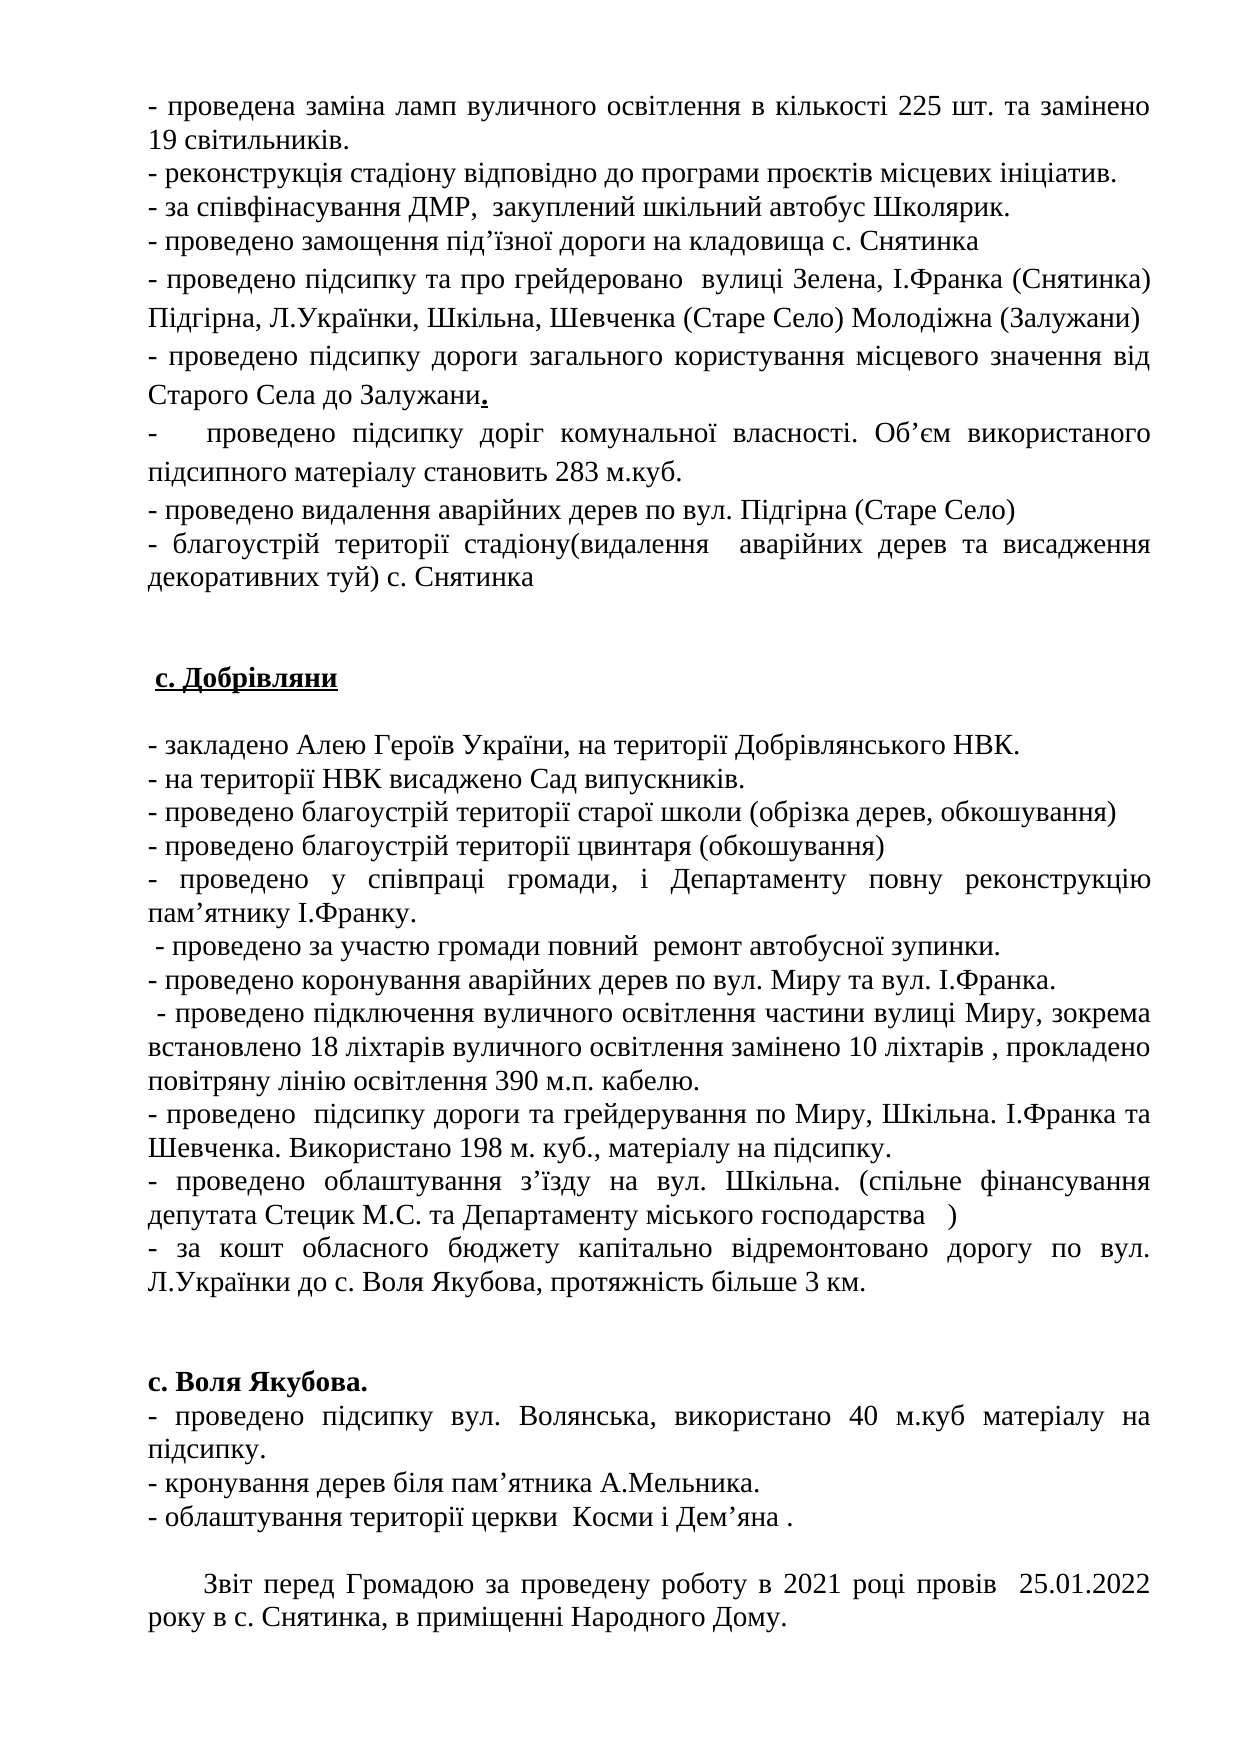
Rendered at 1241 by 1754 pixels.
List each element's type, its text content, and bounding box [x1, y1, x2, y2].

text - проведена заміна ламп вуличного освітлення в кількості 225 шт. та замінено 19 світильників. [148, 88, 1152, 156]
text - проведено підсипку доріг комунальної власності. Об’єм використаного підсипного матеріалу становить 283 м.куб. [148, 415, 1152, 487]
text - кронування дерев біля пам’ятника А.Мельника. [148, 1465, 1152, 1499]
text - за співфінасування ДМР, закуплений шкільний автобус Школярик. [148, 189, 1152, 223]
text - реконструкція стадіону відповідно до програми проєктів місцевих ініціатив. [148, 156, 1152, 189]
text - за кошт обласного бюджету капітально відремонтовано дорогу по вул. Л.Українки до с. Воля Якубова, протяжність більше 3 км. [148, 1230, 1152, 1297]
text - проведено облаштування з’їзду на вул. Шкільна. (спільне фінансування депутата Стецик М.С. та Департаменту міського господарства ) [148, 1163, 1152, 1230]
text - проведено благоустрій території старої школи (обрізка дерев, обкошування) [148, 794, 1152, 828]
text - проведено підсипку та про грейдеровано вулиці Зелена, І.Франка (Снятинка) Підгірна, Л.Українки, Шкільна, Шевченка (Старе Село) Молодіжна (Залужани) [148, 261, 1152, 333]
text - проведено підсипку вул. Волянська, використано 40 м.куб матеріалу на підсипку. [148, 1398, 1152, 1465]
text - проведено у співпраці громади, і Департаменту повну реконструкцію пам’ятнику І.Франку. [148, 861, 1152, 928]
text - облаштування території церкви Косми і Дем’яна . [148, 1499, 1152, 1532]
text - закладено Алею Героїв України, на території Добрівлянського НВК. [148, 727, 1152, 761]
text - проведено підключення вуличного освітлення частини вулиці Миру, зокрема встановлено 18 ліхтарів вуличного освітлення замінено 10 ліхтарів , прокладено повітряну лінію освітлення 390 м.п. кабелю. [148, 996, 1152, 1096]
text - проведено підсипку дороги та грейдерування по Миру, Шкільна. І.Франка та Шевченка. Використано 198 м. куб., матеріалу на підсипку. [148, 1096, 1152, 1163]
text с. Воля Якубова. [148, 1364, 1152, 1398]
text - проведено благоустрій території цвинтаря (обкошування) [148, 828, 1152, 861]
text - проведено замощення під’їзної дороги на кладовища с. Снятинка [148, 223, 1152, 256]
text - проведено коронування аварійних дерев по вул. Миру та вул. І.Франка. [148, 962, 1152, 996]
text - на території НВК висаджено Сад випускників. [148, 761, 1152, 794]
text - проведено видалення аварійних дерев по вул. Підгірна (Старе Село) [148, 492, 1152, 526]
text - благоустрій території стадіону(видалення аварійних дерев та висадження декоративних туй) с. Снятинка [148, 526, 1152, 593]
text с. Добрівляни [148, 660, 1152, 694]
text Звіт перед Громадою за проведену роботу в 2021 році провів 25.01.2022 року в с. Снятинка, в приміщенні Народного Дому. [148, 1566, 1152, 1633]
text - проведено за участю громади повний ремонт автобусної зупинки. [148, 928, 1152, 962]
text - проведено підсипку дороги загального користування місцевого значення від Старого Села до Залужани. [148, 338, 1152, 410]
